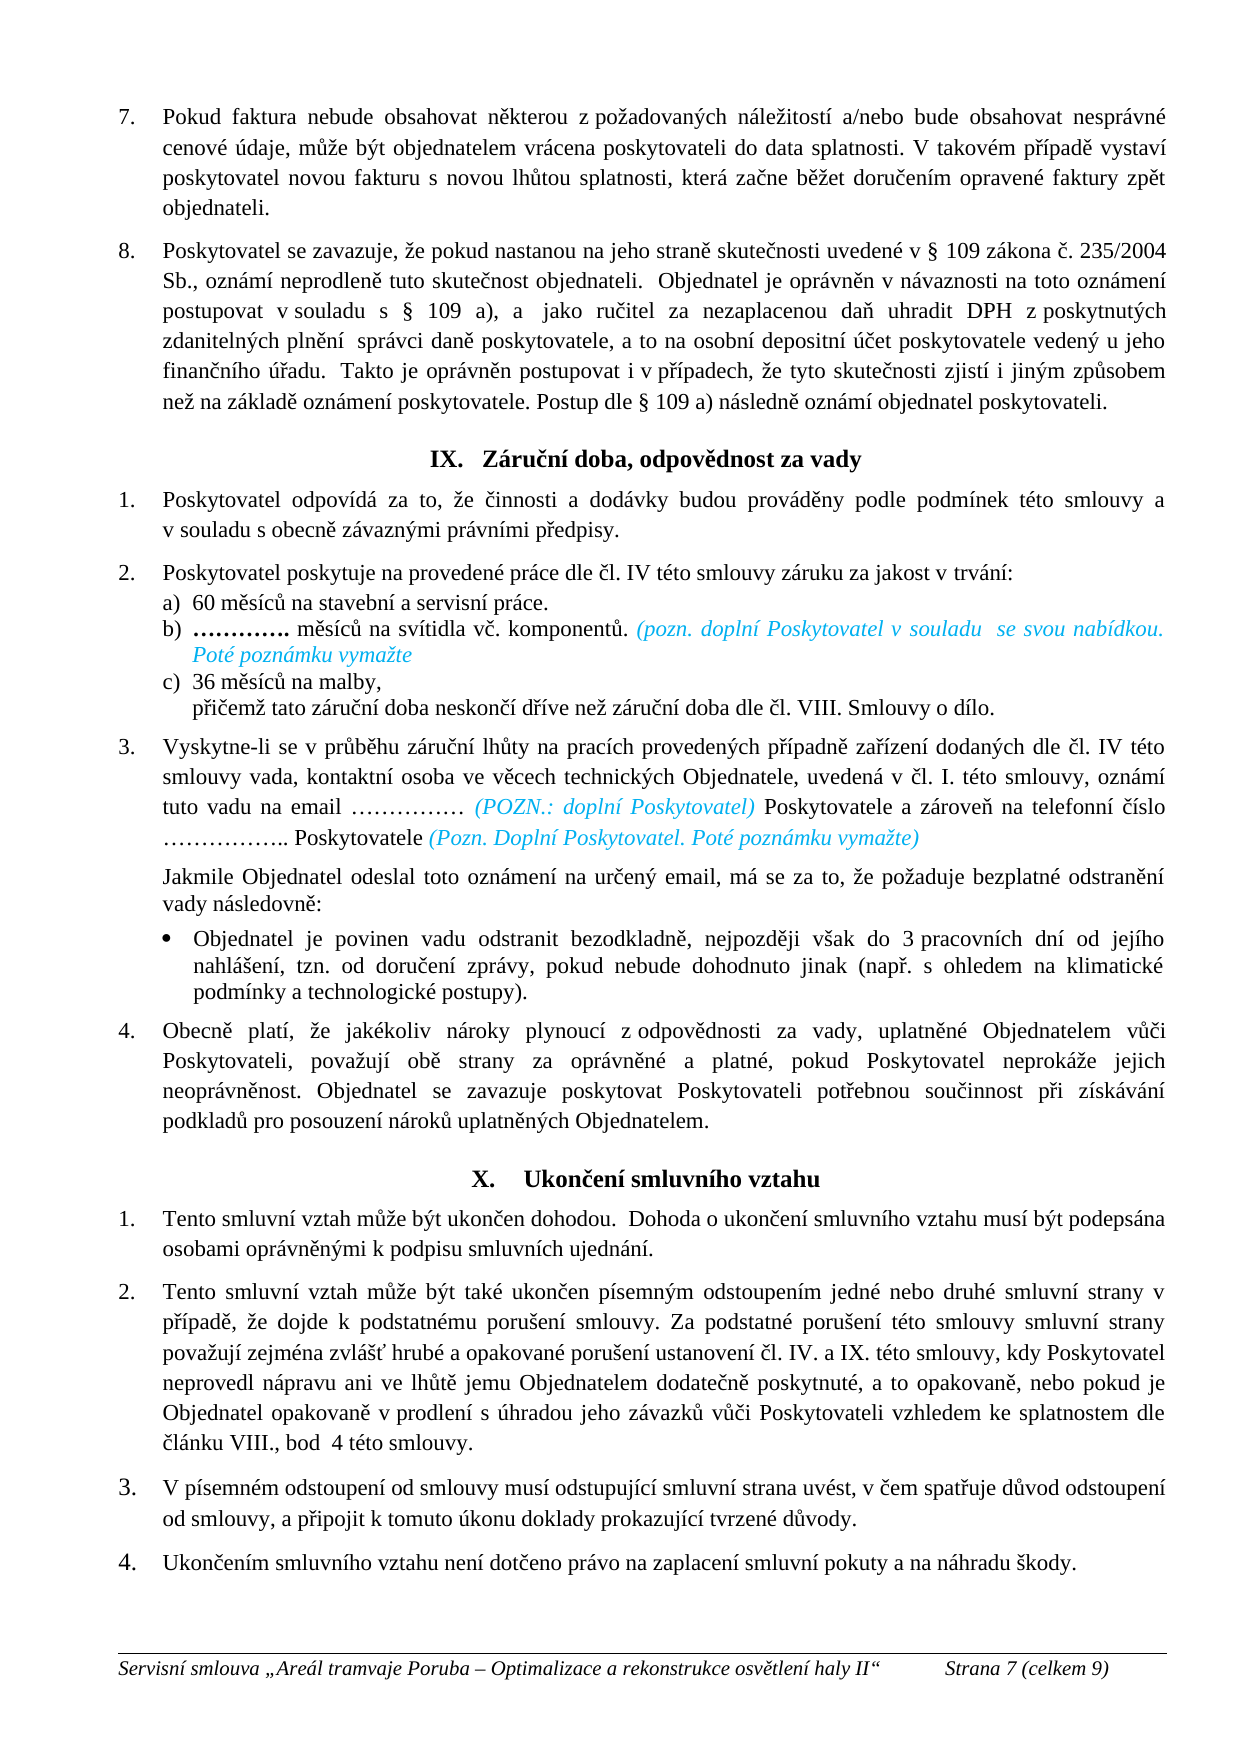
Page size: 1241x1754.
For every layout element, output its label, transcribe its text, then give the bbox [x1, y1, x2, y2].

list Poskytovatel poskytuje na provedené práce dle čl. IV této smlouvy záruku za jakost v trvání: [118, 558, 1167, 585]
list V písemném odstoupení od smlouvy musí odstupující smluvní strana uvést, v čem spatřuje důvod odstoupení od smlouvy, a připojit k tomuto úkonu doklady prokazující tvrzené důvody. [118, 1472, 1167, 1531]
list Ukončením smluvního vztahu není dotčeno právo na zaplacení smluvní pokuty a na náhradu škody. [118, 1547, 1167, 1576]
list Tento smluvní vztah může být také ukončen písemným odstoupením jedné nebo druhé smluvní strany v případě, že dojde k podstatnému porušení smlouvy. Za podstatné porušení této smlouvy smluvní strany považují zejména zvlášť hrubé a opakované porušení ustanovení čl. IV. a IX. této smlouvy, kdy Poskytovatel neprovedl nápravu ani ve lhůtě jemu Objednatelem dodatečně poskytnuté, a to opakovaně, nebo pokud je Objednatel opakovaně v prodlení s úhradou jeho závazků vůči Poskytovateli vzhledem ke splatnostem dle článku VIII., bod 4 této smlouvy. [118, 1278, 1167, 1456]
list 60 měsíců na stavební a servisní práce. [162, 589, 1167, 615]
list Pokud faktura nebude obsahovat některou z požadovaných náležitostí a/nebo bude obsahovat nesprávné cenové údaje, může být objednatelem vrácena poskytovateli do data splatnosti. V takovém případě vystaví poskytovatel novou fakturu s novou lhůtou splatnosti, která začne běžet doručením opravené faktury zpět objednateli. [118, 103, 1167, 220]
list Poskytovatel se zavazuje, že pokud nastanou na jeho straně skutečnosti uvedené v § 109 zákona č. 235/2004 Sb., oznámí neprodleně tuto skutečnost objednateli. Objednatel je oprávněn v návaznosti na toto oznámení postupovat v souladu s § 109 a), a jako ručitel za nezaplacenou daň uhradit DPH z poskytnutých zdanitelných plnění správci daně poskytovatele, a to na osobní depositní účet poskytovatele vedený u jeho finančního úřadu. Takto je oprávněn postupovat i v případech, že tyto skutečnosti zjistí i jiným způsobem než na základě oznámení poskytovatele. Postup dle § 109 a) následně oznámí objednatel poskytovateli. [118, 237, 1167, 414]
list Ukončení smluvního vztahu [125, 1164, 1167, 1193]
text Jakmile Objednatel odeslal toto oznámení na určený email, má se za to, že požaduje bezplatné odstranění vady následovně: [162, 863, 1167, 916]
list Záruční doba, odpovědnost za vady [125, 444, 1167, 473]
list Tento smluvní vztah může být ukončen dohodou. Dohoda o ukončení smluvního vztahu musí být podepsána osobami oprávněnými k podpisu smluvních ujednání. [118, 1205, 1167, 1262]
list 36 měsíců na malby, [162, 668, 1167, 694]
list Poskytovatel odpovídá za to, že činnosti a dodávky budou prováděny podle podmínek této smlouvy a v souladu s obecně závaznými právními předpisy. [118, 486, 1167, 542]
list Vyskytne-li se v průběhu záruční lhůty na pracích provedených případně zařízení dodaných dle čl. IV této smlouvy vada, kontaktní osoba ve věcech technických Objednatele, uvedená v čl. I. této smlouvy, oznámí tuto vadu na email …………… (POZN.: doplní Poskytovatel) Poskytovatele a zároveň na telefonní číslo …………….. Poskytovatele (Pozn. Doplní Poskytovatel. Poté poznámku vymažte) [118, 733, 1167, 850]
list přičemž tato záruční doba neskončí dříve než záruční doba dle čl. VIII. Smlouvy o dílo. [177, 694, 1167, 721]
list Obecně platí, že jakékoliv nároky plynoucí z odpovědnosti za vady, uplatněné Objednatelem vůči Poskytovateli, považují obě strany za oprávněné a platné, pokud Poskytovatel neprokáže jejich neoprávněnost. Objednatel se zavazuje poskytovat Poskytovateli potřebnou součinnost při získávání podkladů pro posouzení nároků uplatněných Objednatelem. [118, 1017, 1167, 1134]
list …………. měsíců na svítidla vč. komponentů. (pozn. doplní Poskytovatel v souladu se svou nabídkou. Poté poznámku vymažte [162, 615, 1167, 668]
list Objednatel je povinen vadu odstranit bezodkladně, nejpozději však do 3 pracovních dní od jejího nahlášení, tzn. od doručení zprávy, pokud nebude dohodnuto jinak (např. s ohledem na klimatické podmínky a technologické postupy). [162, 925, 1164, 1004]
